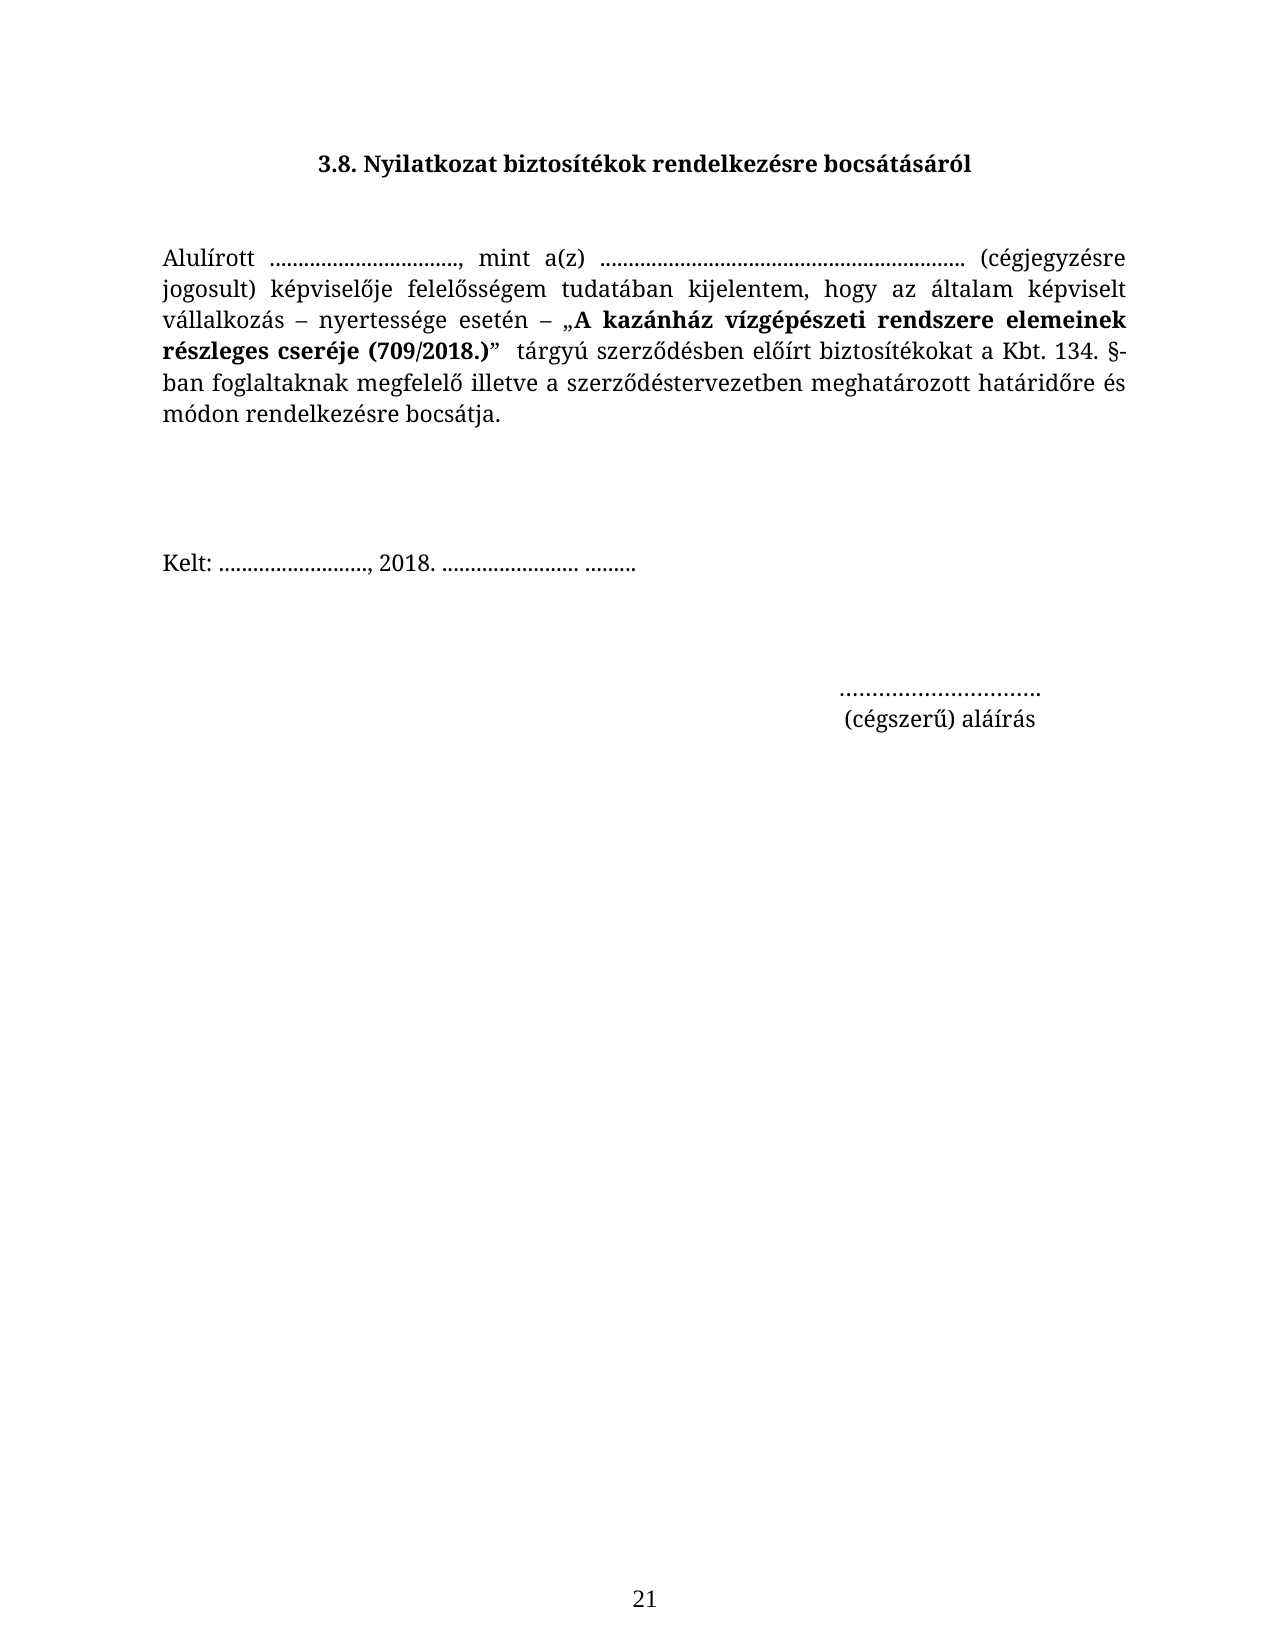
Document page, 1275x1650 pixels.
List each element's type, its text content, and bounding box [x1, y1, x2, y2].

text 3.8. Nyilatkozat biztosítékok rendelkezésre bocsátásáról [162, 148, 1127, 179]
text Alulírott ................................., mint a(z) ................................................................ (cégjegyzésre jogosult) képviselője felelősségem tudatában kijelentem, hogy az általam képviselt vállalkozás – nyertessége esetén – „A kazánház vízgépészeti rendszere elemeinek részleges cseréje (709/2018.)” tárgyú szerződésben előírt biztosítékokat a Kbt. 134. §-ban foglaltaknak megfelelő illetve a szerződéstervezetben meghatározott határidőre és módon rendelkezésre bocsátja. [162, 241, 1127, 429]
text …………………………. [752, 672, 1127, 703]
text (cégszerű) aláírás [752, 703, 1127, 734]
text Kelt: .........................., 2018. ........................ ......... [162, 547, 1127, 578]
